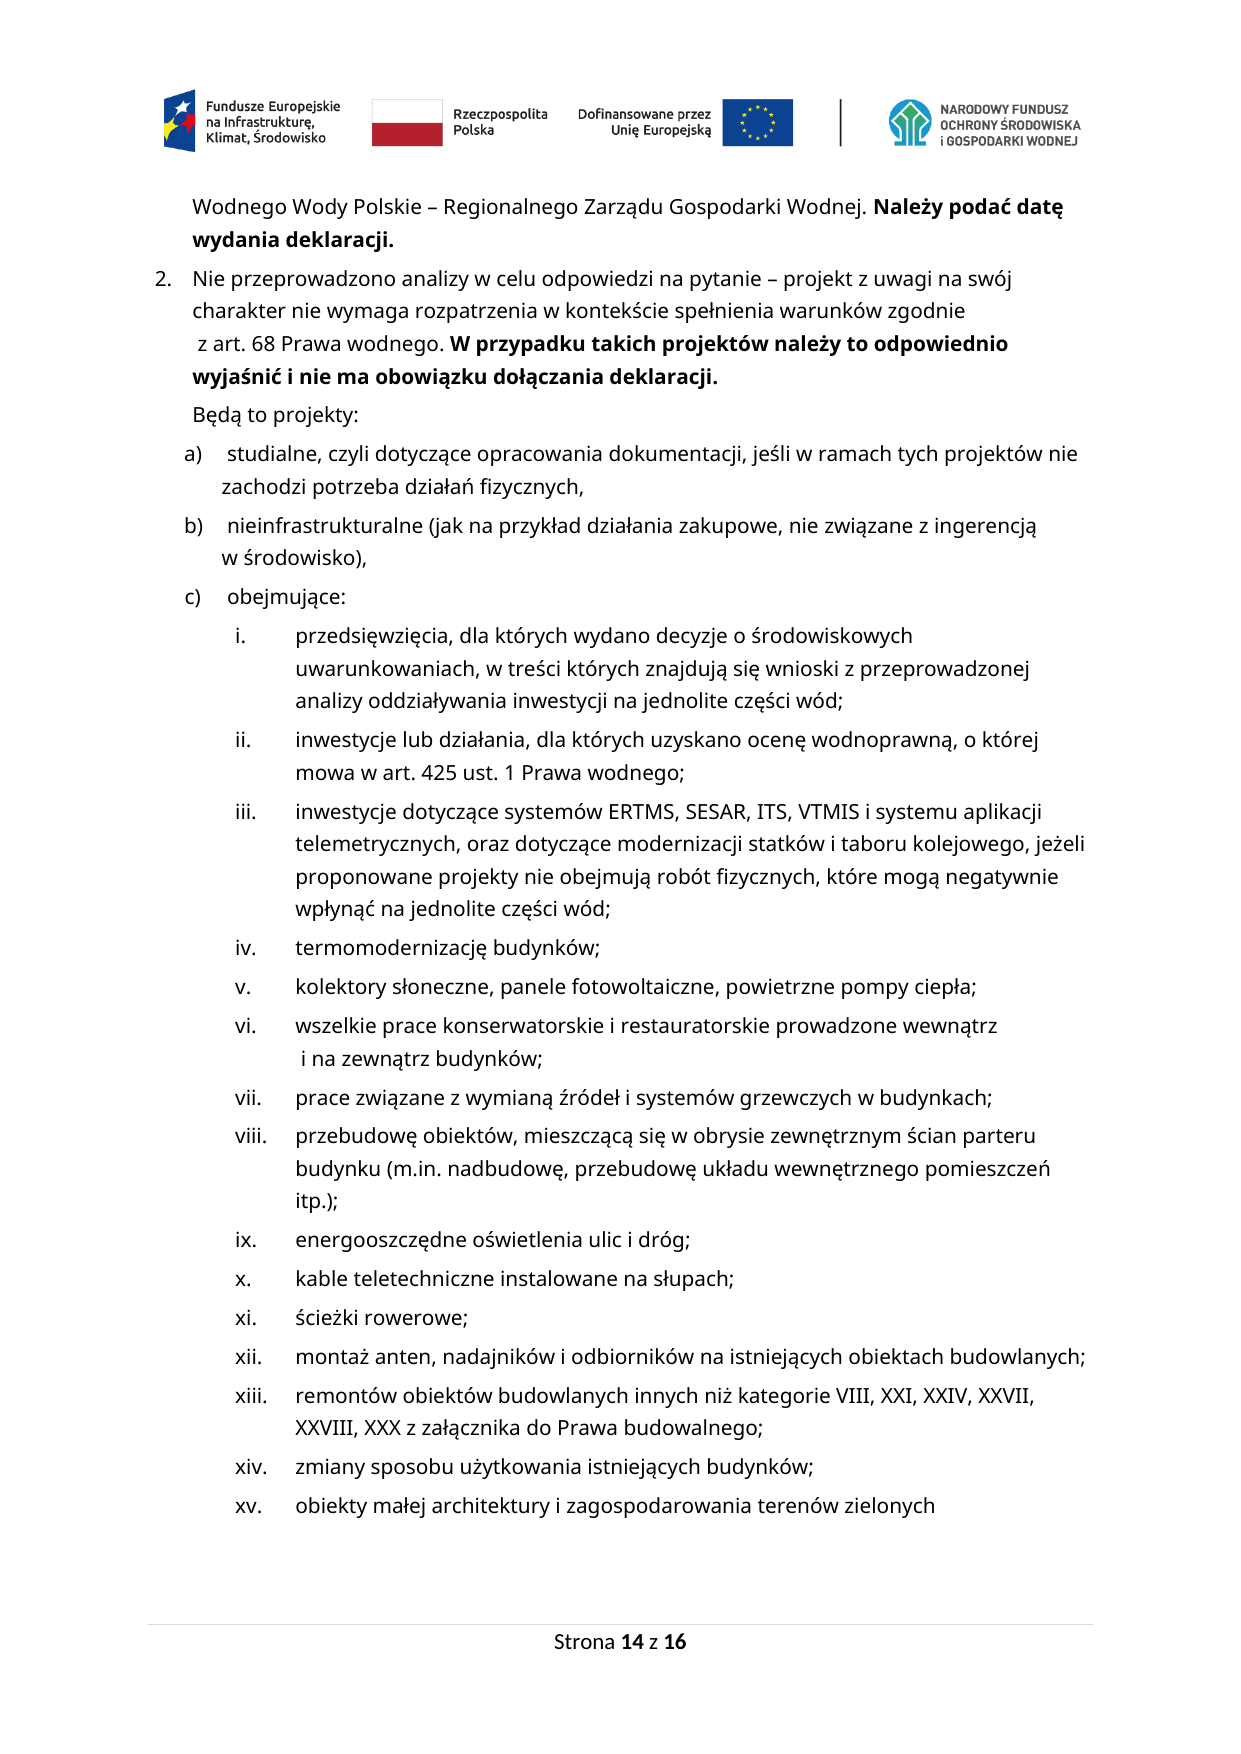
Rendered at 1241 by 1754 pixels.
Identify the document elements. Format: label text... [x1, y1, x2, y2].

list studialne, czyli dotyczące opracowania dokumentacji, jeśli w ramach tych projektów nie zachodzi potrzeba działań fizycznych, [184, 439, 1093, 501]
list inwestycje dotyczące systemów ERTMS, SESAR, ITS, VTMIS i systemu aplikacji telemetrycznych, oraz dotyczące modernizacji statków i taboru kolejowego, jeżeli proponowane projekty nie obejmują robót fizycznych, które mogą negatywnie wpłynąć na jednolite części wód; [235, 797, 1093, 923]
list obejmujące: [184, 582, 1093, 611]
list kolektory słoneczne, panele fotowoltaiczne, powietrzne pompy ciepła; [235, 972, 1093, 1001]
list obiekty małej architektury i zagospodarowania terenów zielonych [235, 1491, 1093, 1520]
list remontów obiektów budowlanych innych niż kategorie VIII, XXI, XXIV, XXVII, XXVIII, XXX z załącznika do Prawa budowalnego; [235, 1381, 1093, 1442]
list ścieżki rowerowe; [235, 1303, 1093, 1332]
picture [147, 73, 1093, 168]
list przebudowę obiektów, mieszczącą się w obrysie zewnętrznym ścian parteru budynku (m.in. nadbudowę, przebudowę układu wewnętrznego pomieszczeń itp.); [235, 1121, 1093, 1215]
list nieinfrastrukturalne (jak na przykład działania zakupowe, nie związane z ingerencją w środowisko), [184, 511, 1093, 572]
list prace związane z wymianą źródeł i systemów grzewczych w budynkach; [235, 1083, 1093, 1111]
list wszelkie prace konserwatorskie i restauratorskie prowadzone wewnątrz i na zewnątrz budynków; [235, 1011, 1093, 1072]
list termomodernizację budynków; [235, 933, 1093, 962]
list montaż anten, nadajników i odbiorników na istniejących obiektach budowlanych; [235, 1342, 1093, 1371]
list Nie przeprowadzono analizy w celu odpowiedzi na pytanie – projekt z uwagi na swój charakter nie wymaga rozpatrzenia w kontekście spełnienia warunków zgodnie z art. 68 Prawa wodnego. W przypadku takich projektów należy to odpowiednio wyjaśnić i nie ma obowiązku dołączania deklaracji. [154, 264, 1093, 390]
list kable teletechniczne instalowane na słupach; [235, 1264, 1093, 1293]
list inwestycje lub działania, dla których uzyskano ocenę wodnoprawną, o której mowa w art. 425 ust. 1 Prawa wodnego; [235, 725, 1093, 786]
text Będą to projekty: [192, 401, 1093, 429]
list przedsięwzięcia, dla których wydano decyzje o środowiskowych uwarunkowaniach, w treści których znajdują się wnioski z przeprowadzonej analizy oddziaływania inwestycji na jednolite części wód; [235, 621, 1093, 715]
list energooszczędne oświetlenia ulic i dróg; [235, 1226, 1093, 1254]
list zmiany sposobu użytkowania istniejących budynków; [235, 1452, 1093, 1481]
